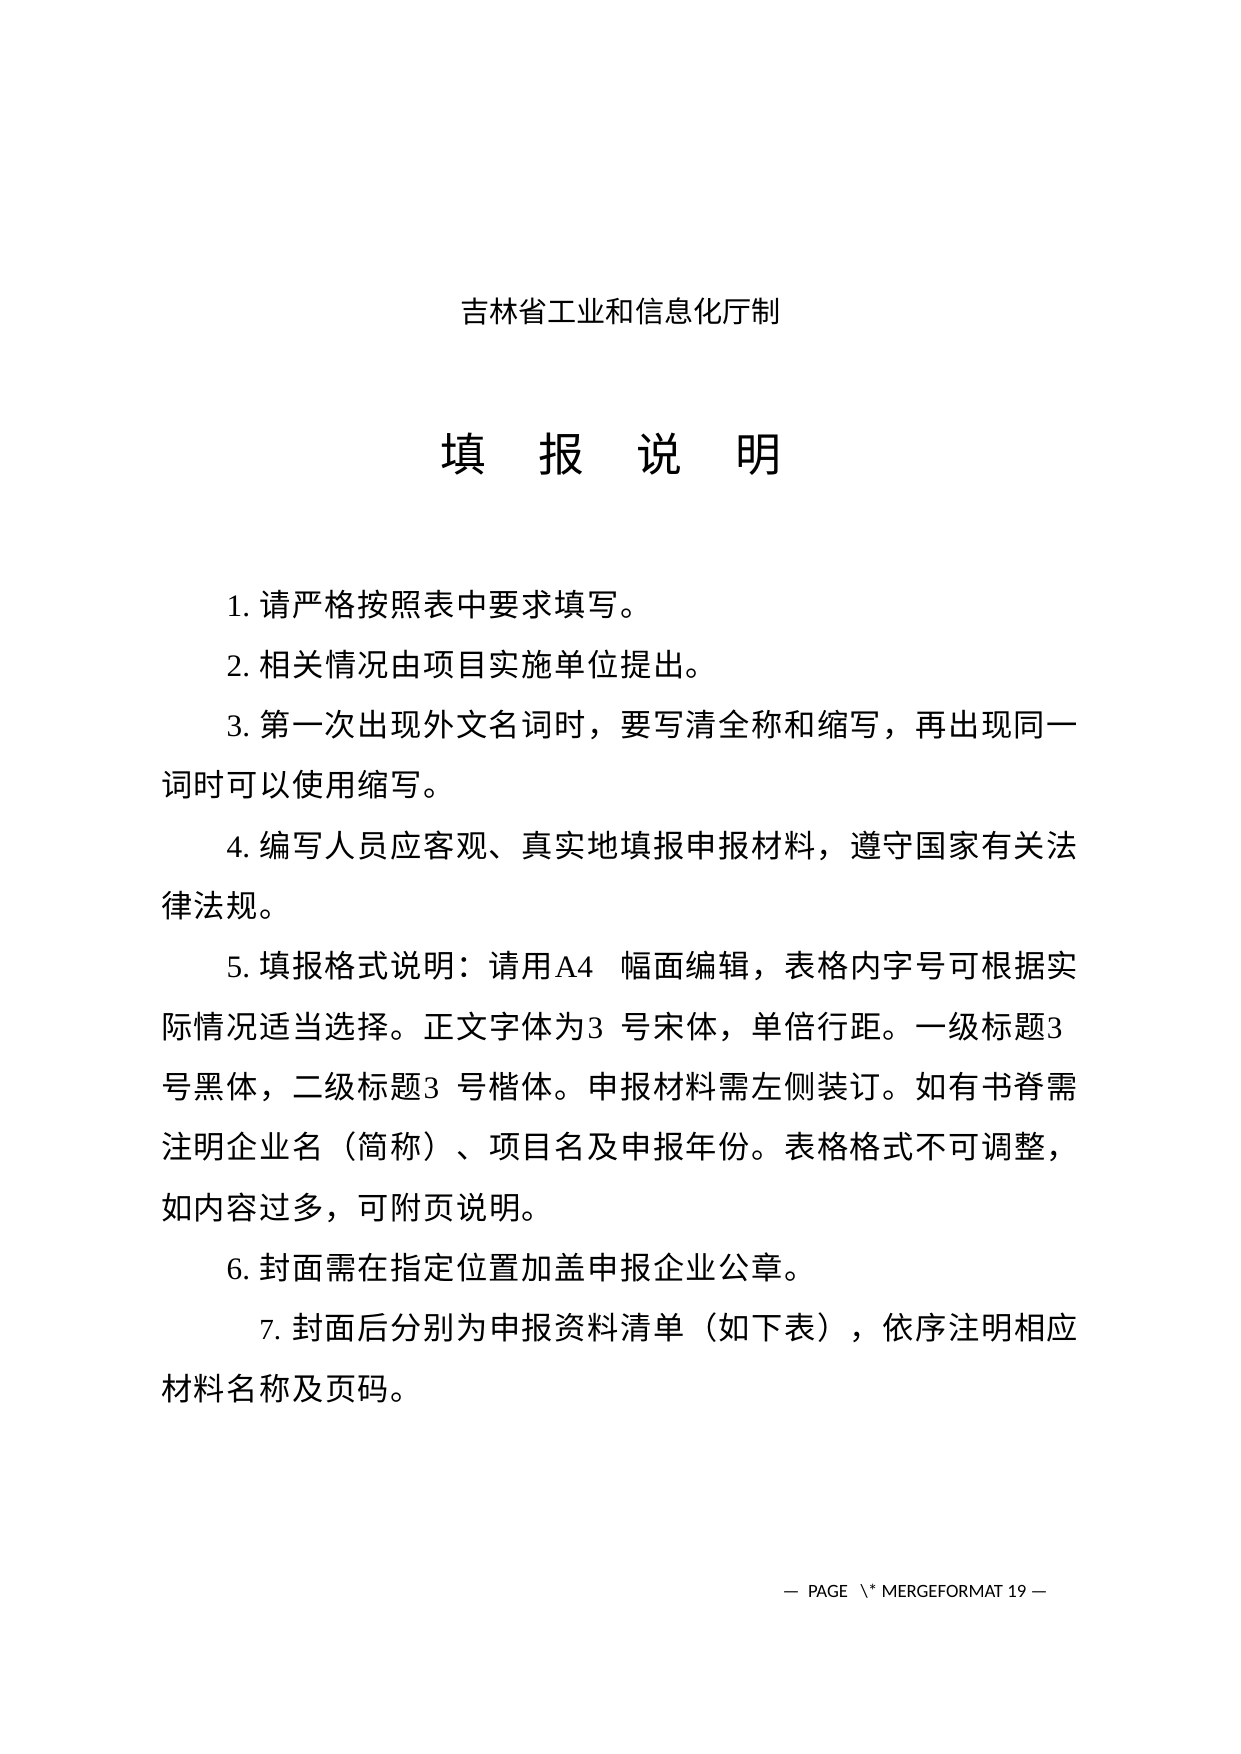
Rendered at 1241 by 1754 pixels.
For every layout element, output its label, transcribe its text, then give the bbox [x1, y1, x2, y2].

text 吉林省工业和信息化厅制 [161, 277, 1079, 334]
text 填 报 说 明 [161, 391, 1079, 512]
text 6.封面需在指定位置加盖申报企业公章。 [161, 1236, 1079, 1296]
text 1.请严格按照表中要求填写。 [161, 572, 1079, 632]
text 5.填报格式说明：请用A4幅面编辑，表格内字号可根据实际情况适当选择。正文字体为3号宋体，单倍行距。一级标题3号黑体，二级标题3号楷体。申报材料需左侧装订。如有书脊需注明企业名（简称）、项目名及申报年份。表格格式不可调整，如内容过多，可附页说明。 [161, 934, 1079, 1236]
text 3.第一次出现外文名词时，要写清全称和缩写，再出现同一词时可以使用缩写。 [161, 693, 1079, 813]
text 2.相关情况由项目实施单位提出。 [161, 632, 1079, 693]
text 7.封面后分别为申报资料清单（如下表），依序注明相应材料名称及页码。 [161, 1296, 1079, 1417]
text 4.编写人员应客观、真实地填报申报材料，遵守国家有关法律法规。 [161, 813, 1079, 934]
